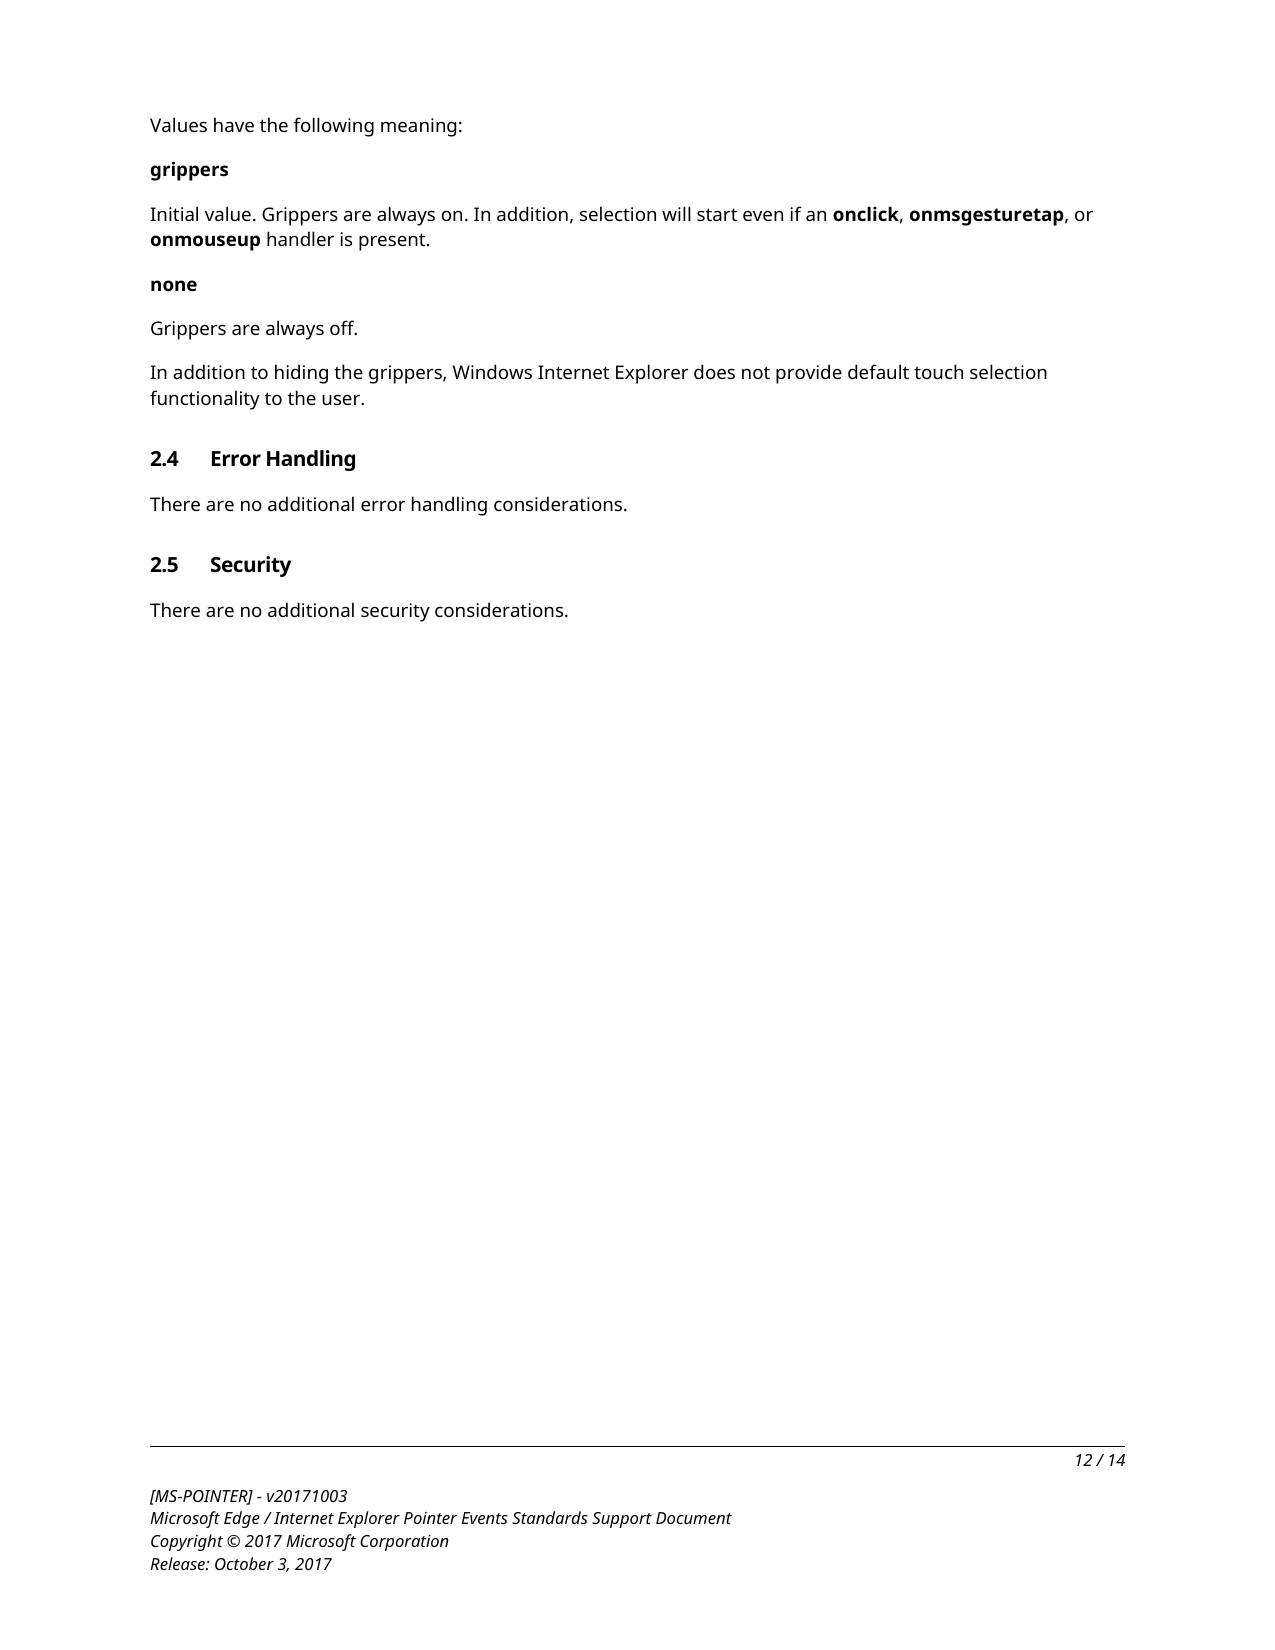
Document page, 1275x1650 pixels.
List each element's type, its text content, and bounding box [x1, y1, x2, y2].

subtitle Security [150, 550, 1125, 578]
text Grippers are always off. [150, 315, 1125, 341]
text none [150, 271, 1125, 296]
text In addition to hiding the grippers, Windows Internet Explorer does not provide default touch selection functionality to the user. [150, 359, 1125, 410]
text grippers [150, 157, 1125, 182]
text There are no additional error handling considerations. [150, 491, 1125, 516]
text Initial value. Grippers are always on. In addition, selection will start even if an onclick, onmsgesturetap, or onmouseup handler is present. [150, 201, 1125, 252]
text There are no additional security considerations. [150, 597, 1125, 622]
subtitle Error Handling [150, 444, 1125, 472]
text Values have the following meaning: [150, 112, 1125, 138]
